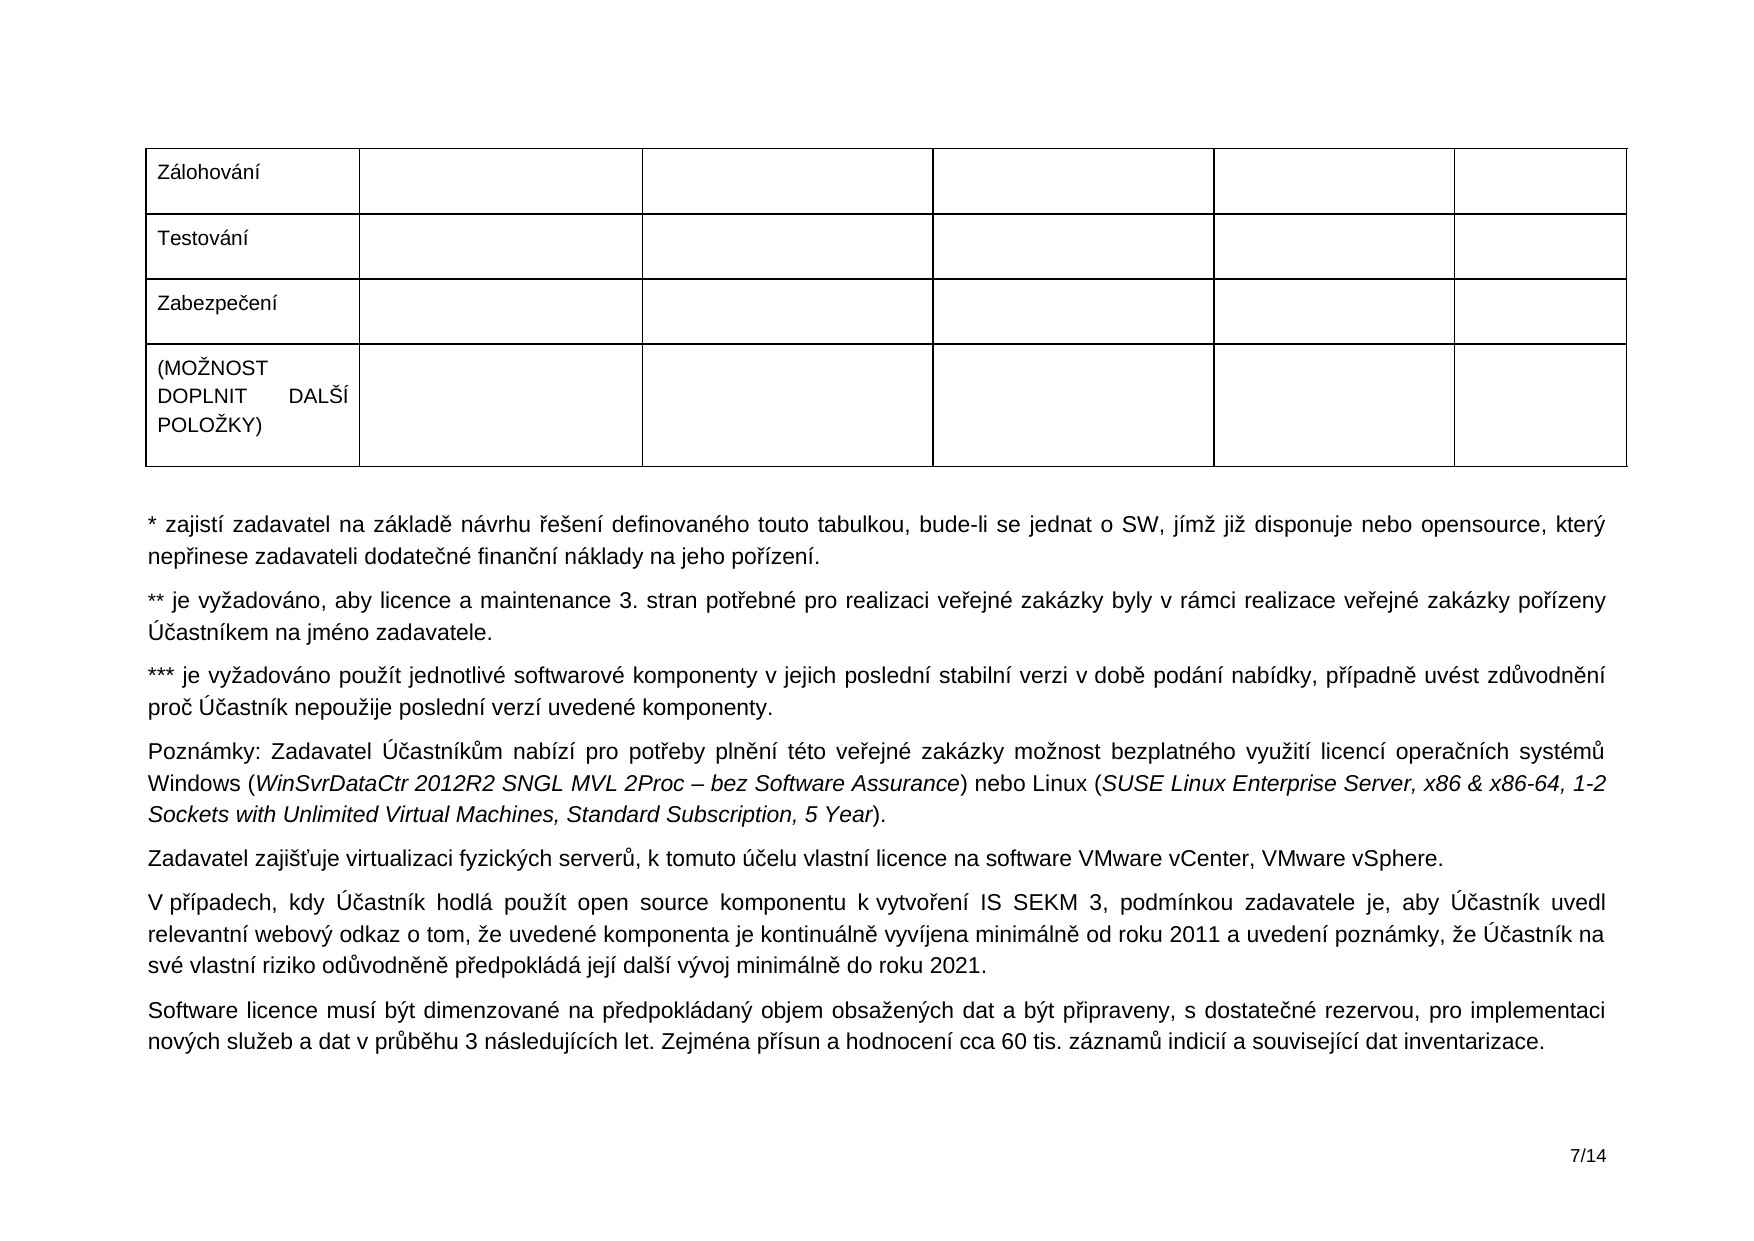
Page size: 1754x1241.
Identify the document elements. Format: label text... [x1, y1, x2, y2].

table_cell [360, 280, 642, 343]
text Software licence musí být dimenzované na předpokládaný objem obsažených dat a být připraveny, s dostatečné rezervou, pro implementaci nových služeb a dat v průběhu 3 následujících let. Zejména přísun a hodnocení cca 60 tis. záznamů indicií a související dat inventarizace. [148, 997, 1606, 1054]
text Poznámky: Zadavatel Účastníkům nabízí pro potřeby plnění této veřejné zakázky možnost bezplatného využití licencí operačních systémů Windows (WinSvrDataCtr 2012R2 SNGL MVL 2Proc – bez Software Assurance) nebo Linux (SUSE Linux Enterprise Server, x86 & x86-64, 1-2 Sockets with Unlimited Virtual Machines, Standard Subscription, 5 Year). [148, 738, 1606, 828]
table_cell [1215, 215, 1454, 278]
table_cell (MOŽNOST DOPLNIT DALŠÍ POLOŽKY) [147, 345, 359, 466]
table_cell [1455, 280, 1626, 343]
text Zadavatel zajišťuje virtualizaci fyzických serverů, k tomuto účelu vlastní licence na software VMware vCenter, VMware vSphere. [148, 845, 1606, 872]
table_cell [934, 345, 1213, 466]
table_cell [1215, 149, 1454, 213]
table_cell [360, 345, 642, 466]
table_cell [643, 215, 932, 278]
table_cell Zálohování [147, 149, 359, 213]
table_cell [1455, 345, 1626, 466]
table_cell [643, 280, 932, 343]
table_cell [934, 149, 1213, 213]
table_cell [1215, 345, 1454, 466]
table_cell Testování [147, 215, 359, 278]
table_cell [643, 345, 932, 466]
table_cell [360, 149, 642, 213]
text * zajistí zadavatel na základě návrhu řešení definovaného touto tabulkou, bude-li se jednat o SW, jímž již disponuje nebo opensource, který nepřinese zadavateli dodatečné finanční náklady na jeho pořízení. [148, 511, 1606, 569]
table_cell [1455, 149, 1626, 213]
table_cell [1215, 280, 1454, 343]
table_cell [934, 215, 1213, 278]
text ** je vyžadováno, aby licence a maintenance 3. stran potřebné pro realizaci veřejné zakázky byly v rámci realizace veřejné zakázky pořízeny Účastníkem na jméno zadavatele. [148, 587, 1606, 645]
text V případech, kdy Účastník hodlá použít open source komponentu k vytvoření IS SEKM 3, podmínkou zadavatele je, aby Účastník uvedl relevantní webový odkaz o tom, že uvedené komponenta je kontinuálně vyvíjena minimálně od roku 2011 a uvedení poznámky, že Účastník na své vlastní riziko odůvodněně předpokládá její další vývoj minimálně do roku 2021. [148, 889, 1606, 979]
table_cell [1455, 215, 1626, 278]
text *** je vyžadováno použít jednotlivé softwarové komponenty v jejich poslední stabilní verzi v době podání nabídky, případně uvést zdůvodnění proč Účastník nepoužije poslední verzí uvedené komponenty. [148, 662, 1606, 720]
table_cell Zabezpečení [147, 280, 359, 343]
table_cell [643, 149, 932, 213]
table_cell [934, 280, 1213, 343]
table_cell [360, 215, 642, 278]
